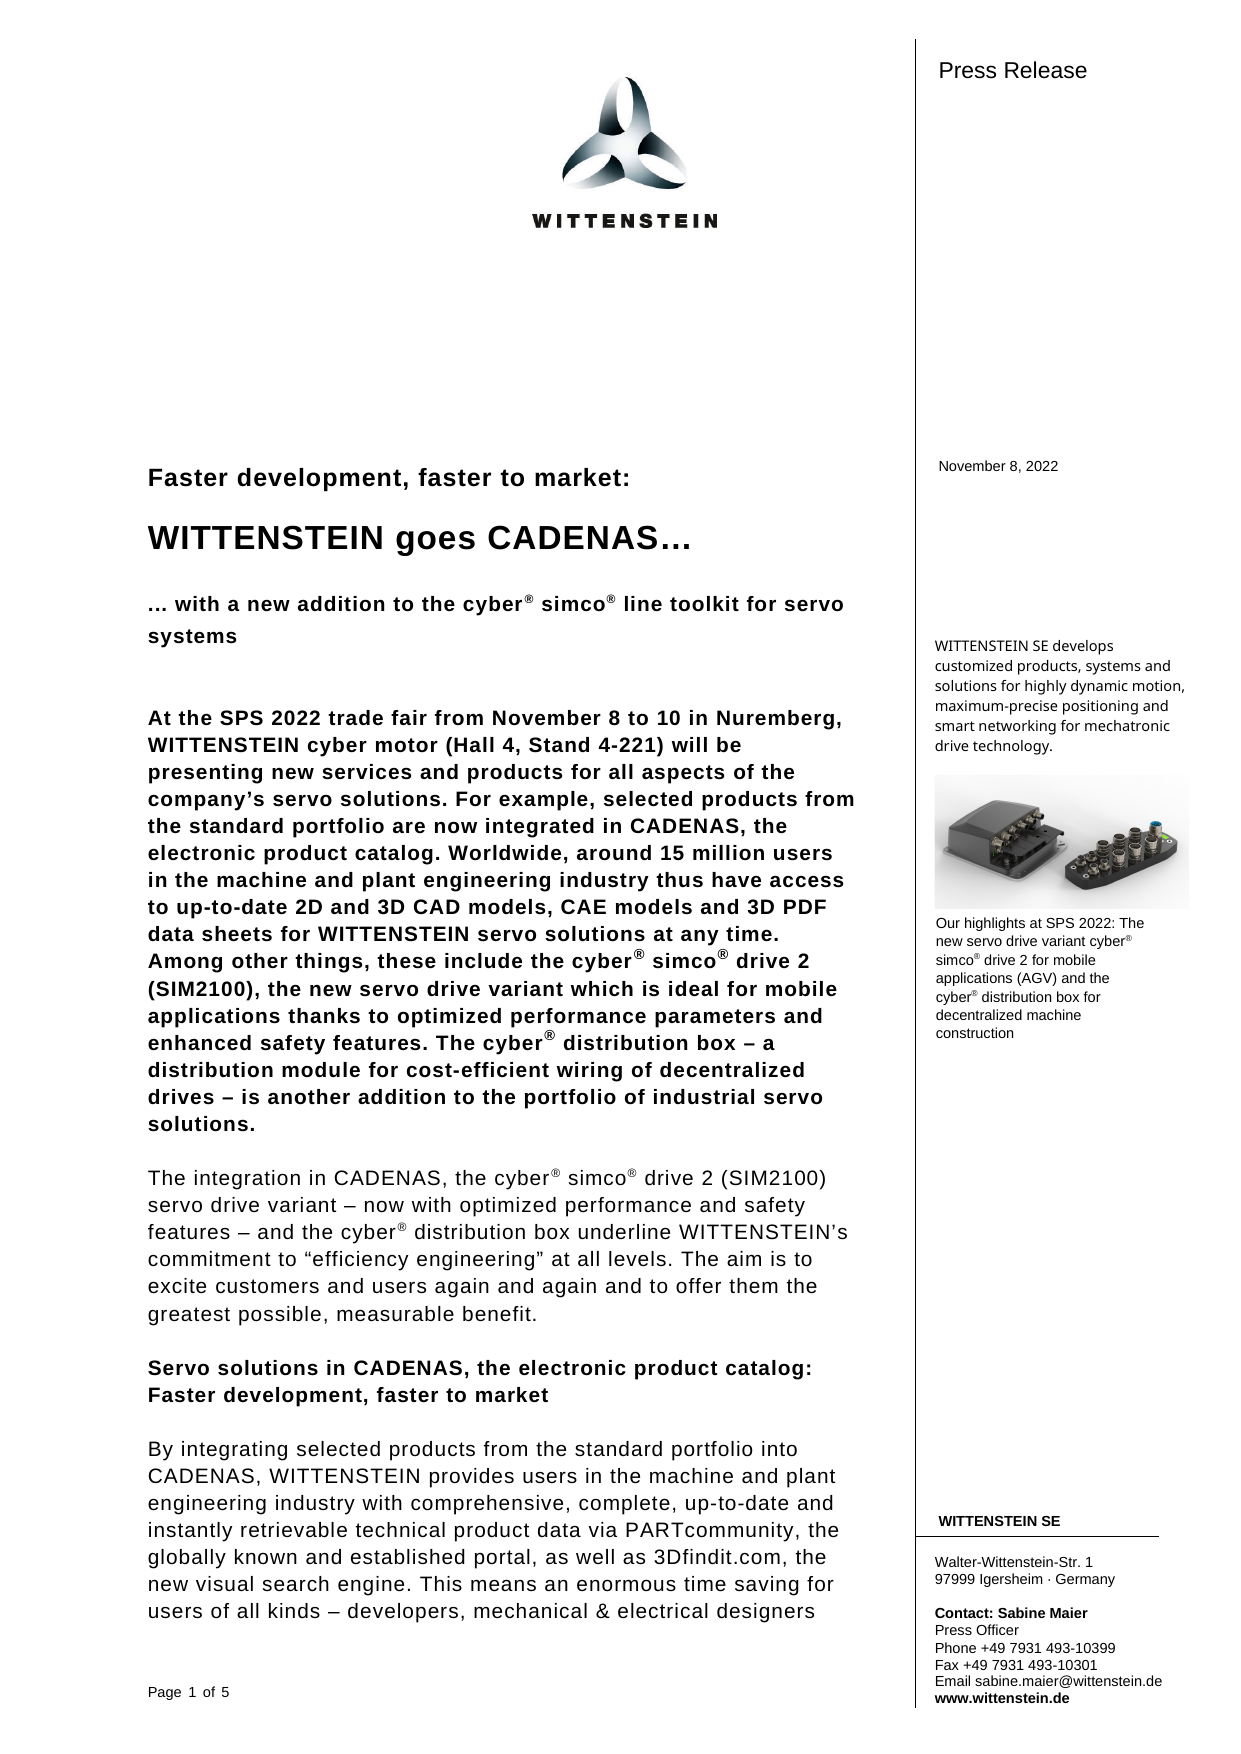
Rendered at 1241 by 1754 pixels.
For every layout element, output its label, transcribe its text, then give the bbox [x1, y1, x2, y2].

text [148, 1435, 856, 1624]
picture [532, 77, 717, 228]
text Servo solutions in CADENAS, the electronic product catalog: Faster development, faster to market [148, 1353, 856, 1408]
text The integration in CADENAS, the cyber® simco® drive 2 (SIM2100) servo drive variant – now with optimized performance and safety features – and the cyber® distribution box underline WITTENSTEIN’s commitment to “efficiency engineering” at all levels. The aim is to excite customers and users again and again and to offer them the greatest possible, measurable benefit. [148, 1164, 856, 1326]
text Faster development, faster to market: [148, 462, 856, 493]
text ... with a new addition to the cyber® simco® line toolkit for servo systems [148, 587, 856, 649]
text At the SPS 2022 trade fair from November 8 to 10 in Nuremberg, WITTENSTEIN cyber motor (Hall 4, Stand 4-221) will be presenting new services and products for all aspects of the company’s servo solutions. For example, selected products from the standard portfolio are now integrated in CADENAS, the electronic product catalog. Worldwide, around 15 million users in the machine and plant engineering industry thus have access to up-to-date 2D and 3D CAD models, CAE models and 3D PDF data sheets for WITTENSTEIN servo solutions at any time. Among other things, these include the cyber® simco® drive 2 (SIM2100), the new servo drive variant which is ideal for mobile applications thanks to optimized performance parameters and enhanced safety features. The cyber® distribution box – a distribution module for cost-efficient wiring of decentralized drives – is another addition to the portfolio of industrial servo solutions. [148, 703, 856, 1137]
picture [934, 775, 1190, 909]
text WITTENSTEIN goes CADENAS… [148, 524, 856, 556]
